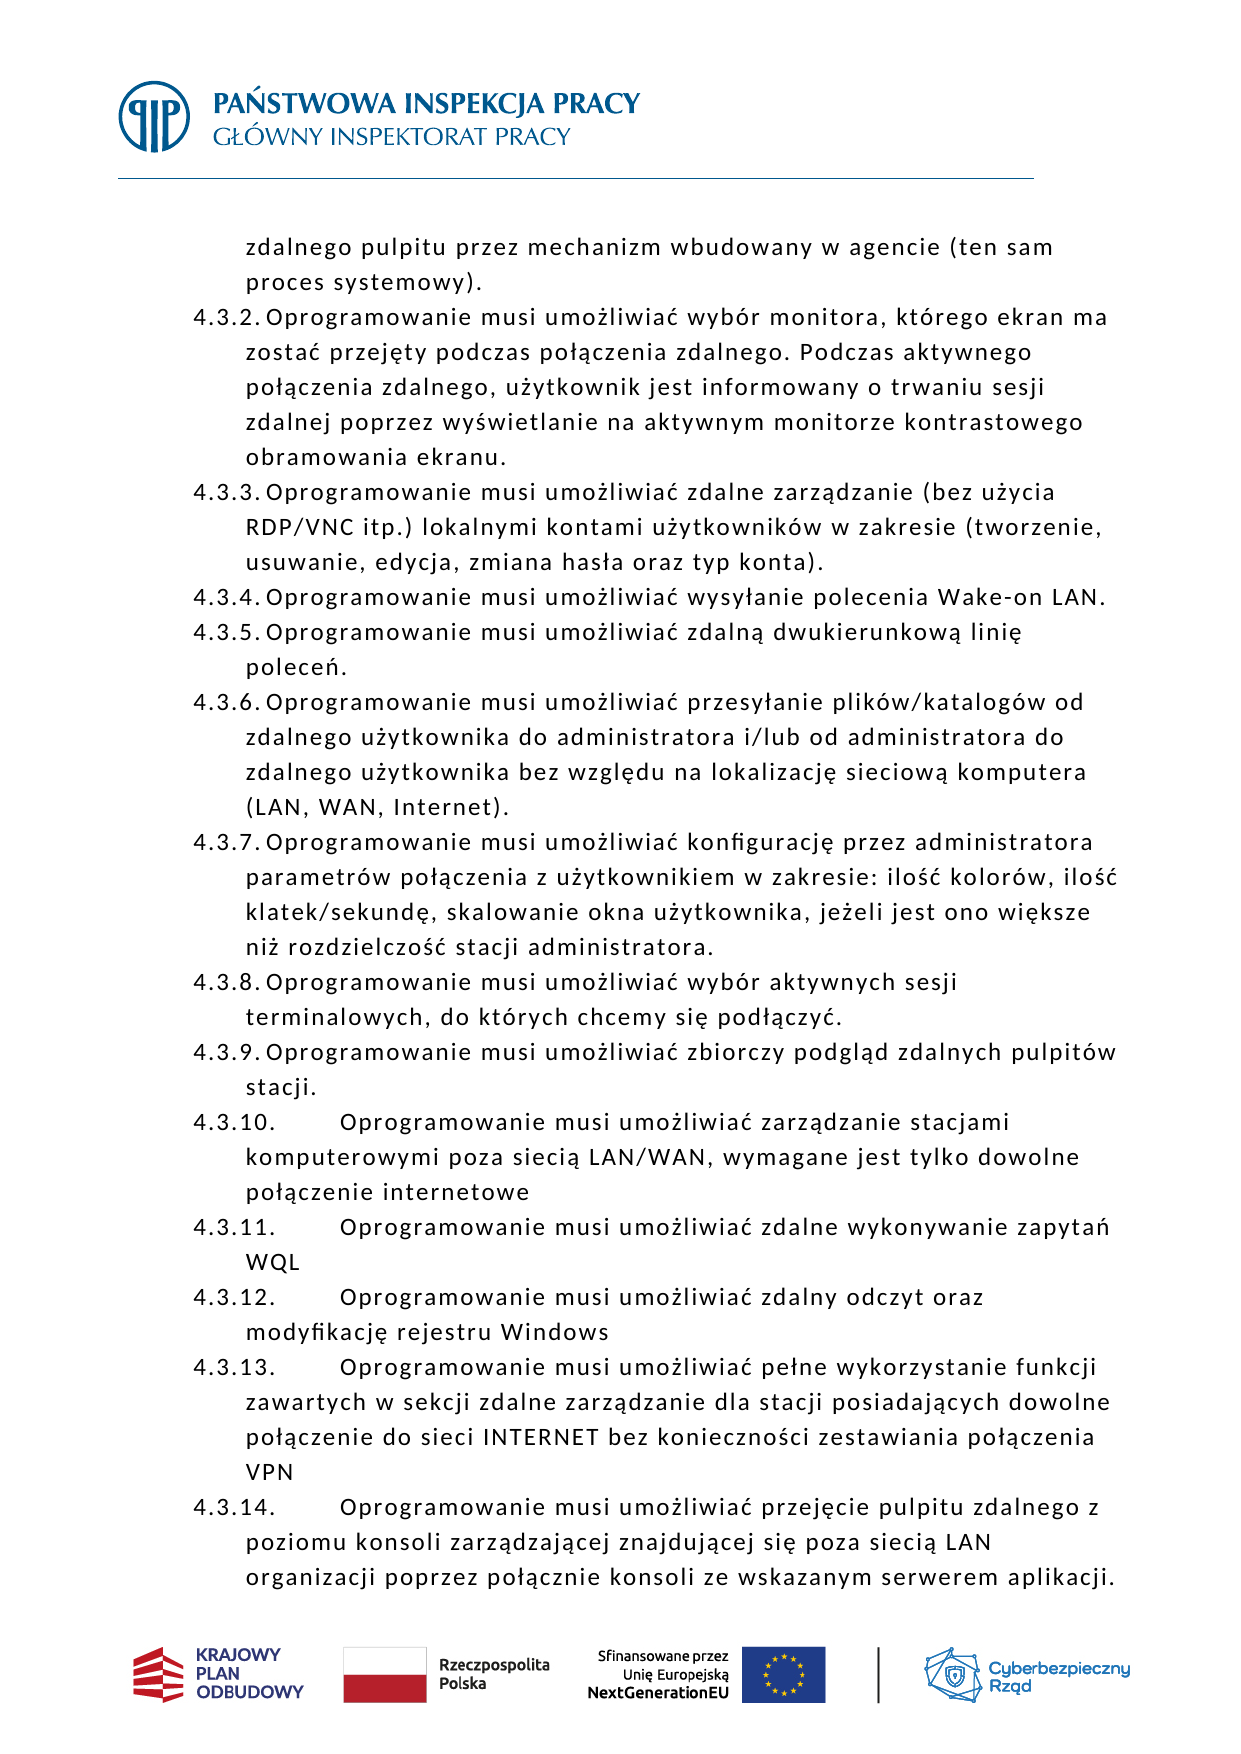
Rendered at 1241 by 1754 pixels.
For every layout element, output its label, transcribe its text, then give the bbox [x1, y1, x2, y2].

picture [118, 1631, 1147, 1718]
list Oprogramowanie musi umożliwiać zbiorczy podgląd zdalnych pulpitów stacji. [193, 1036, 1122, 1102]
list Oprogramowanie musi umożliwiać wysyłanie polecenia Wake-on LAN. [193, 581, 1122, 612]
list Oprogramowanie musi umożliwiać wybór monitora, którego ekran ma zostać przejęty podczas połączenia zdalnego. Podczas aktywnego połączenia zdalnego, użytkownik jest informowany o trwaniu sesji zdalnej poprzez wyświetlanie na aktywnym monitorze kontrastowego obramowania ekranu. [193, 301, 1122, 472]
list Oprogramowanie musi umożliwiać przejęcie pulpitu zdalnego z poziomu konsoli zarządzającej znajdującej się poza siecią LAN organizacji poprzez połącznie konsoli ze wskazanym serwerem aplikacji. [193, 1491, 1122, 1592]
list Oprogramowanie musi umożliwiać pełne wykorzystanie funkcji zawartych w sekcji zdalne zarządzanie dla stacji posiadających dowolne połączenie do sieci INTERNET bez konieczności zestawiania połączenia VPN [193, 1351, 1122, 1487]
list Oprogramowanie musi umożliwiać zdalny odczyt oraz modyfikację rejestru Windows [193, 1281, 1122, 1347]
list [193, 231, 1122, 297]
list Oprogramowanie musi umożliwiać zdalne zarządzanie (bez użycia RDP/VNC itp.) lokalnymi kontami użytkowników w zakresie (tworzenie, usuwanie, edycja, zmiana hasła oraz typ konta). [193, 476, 1122, 577]
list Oprogramowanie musi umożliwiać konfigurację przez administratora parametrów połączenia z użytkownikiem w zakresie: ilość kolorów, ilość klatek/sekundę, skalowanie okna użytkownika, jeżeli jest ono większe niż rozdzielczość stacji administratora. [193, 826, 1122, 962]
list Oprogramowanie musi umożliwiać przesyłanie plików/katalogów od zdalnego użytkownika do administratora i/lub od administratora do zdalnego użytkownika bez względu na lokalizację sieciową komputera (LAN, WAN, Internet). [193, 686, 1122, 822]
list Oprogramowanie musi umożliwiać zarządzanie stacjami komputerowymi poza siecią LAN/WAN, wymagane jest tylko dowolne połączenie internetowe [193, 1106, 1122, 1207]
list Oprogramowanie musi umożliwiać zdalną dwukierunkową linię poleceń. [193, 616, 1122, 682]
list Oprogramowanie musi umożliwiać wybór aktywnych sesji terminalowych, do których chcemy się podłączyć. [193, 966, 1122, 1032]
list Oprogramowanie musi umożliwiać zdalne wykonywanie zapytań WQL [193, 1211, 1122, 1277]
